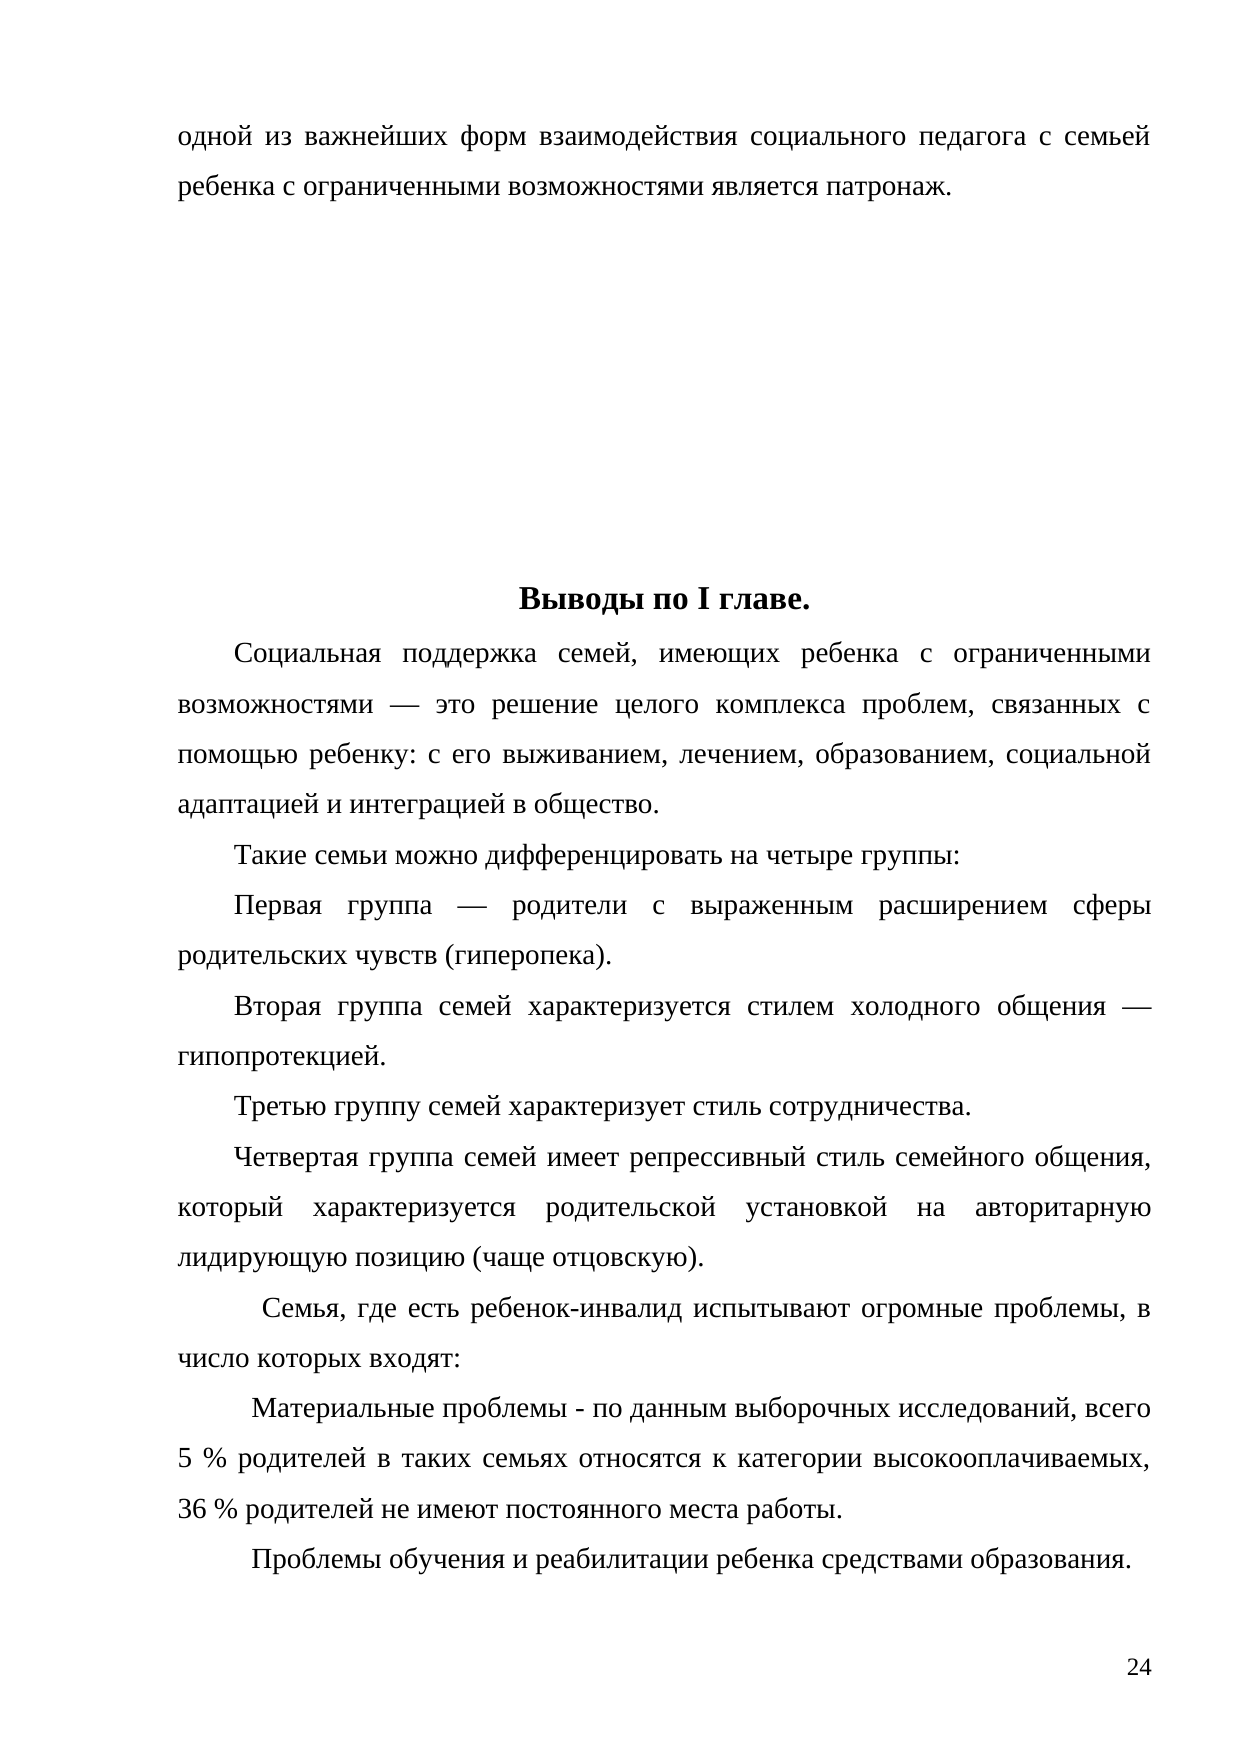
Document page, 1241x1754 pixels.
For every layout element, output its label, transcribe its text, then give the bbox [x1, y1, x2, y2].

text Вторая группа семей характеризуется стилем холодного общения — гипопротекцией. [177, 988, 1152, 1072]
text Выводы по I главе. [177, 578, 1152, 616]
text Четвертая группа семей имеет репрессивный стиль семейного общения, который характеризуется родительской установкой на авторитарную лидирующую позицию (чаще отцовскую). [177, 1139, 1152, 1273]
text Такие семьи можно дифференцировать на четыре группы: [177, 837, 1152, 870]
text Семья, где есть ребенок-инвалид испытывают огромные проблемы, в число которых входят: [177, 1290, 1152, 1373]
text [177, 118, 1152, 202]
text Третью группу семей характеризует стиль сотрудничества. [177, 1088, 1152, 1122]
text Материальные проблемы - по данным выборочных исследований, всего 5 % родителей в таких семьях относятся к категории высокооплачиваемых, 36 % родителей не имеют постоянного места работы. [177, 1390, 1152, 1524]
text Проблемы обучения и реабилитации ребенка средствами образования. [177, 1541, 1152, 1575]
text Социальная поддержка семей, имеющих ребенка с ограниченными возможностями — это решение целого комплекса проблем, связанных с помощью ребенку: с его выживанием, лечением, образованием, социальной адаптацией и интеграцией в общество. [177, 636, 1152, 820]
text Первая группа — родители с выраженным расширением сферы родительских чувств (гиперопека). [177, 887, 1152, 971]
